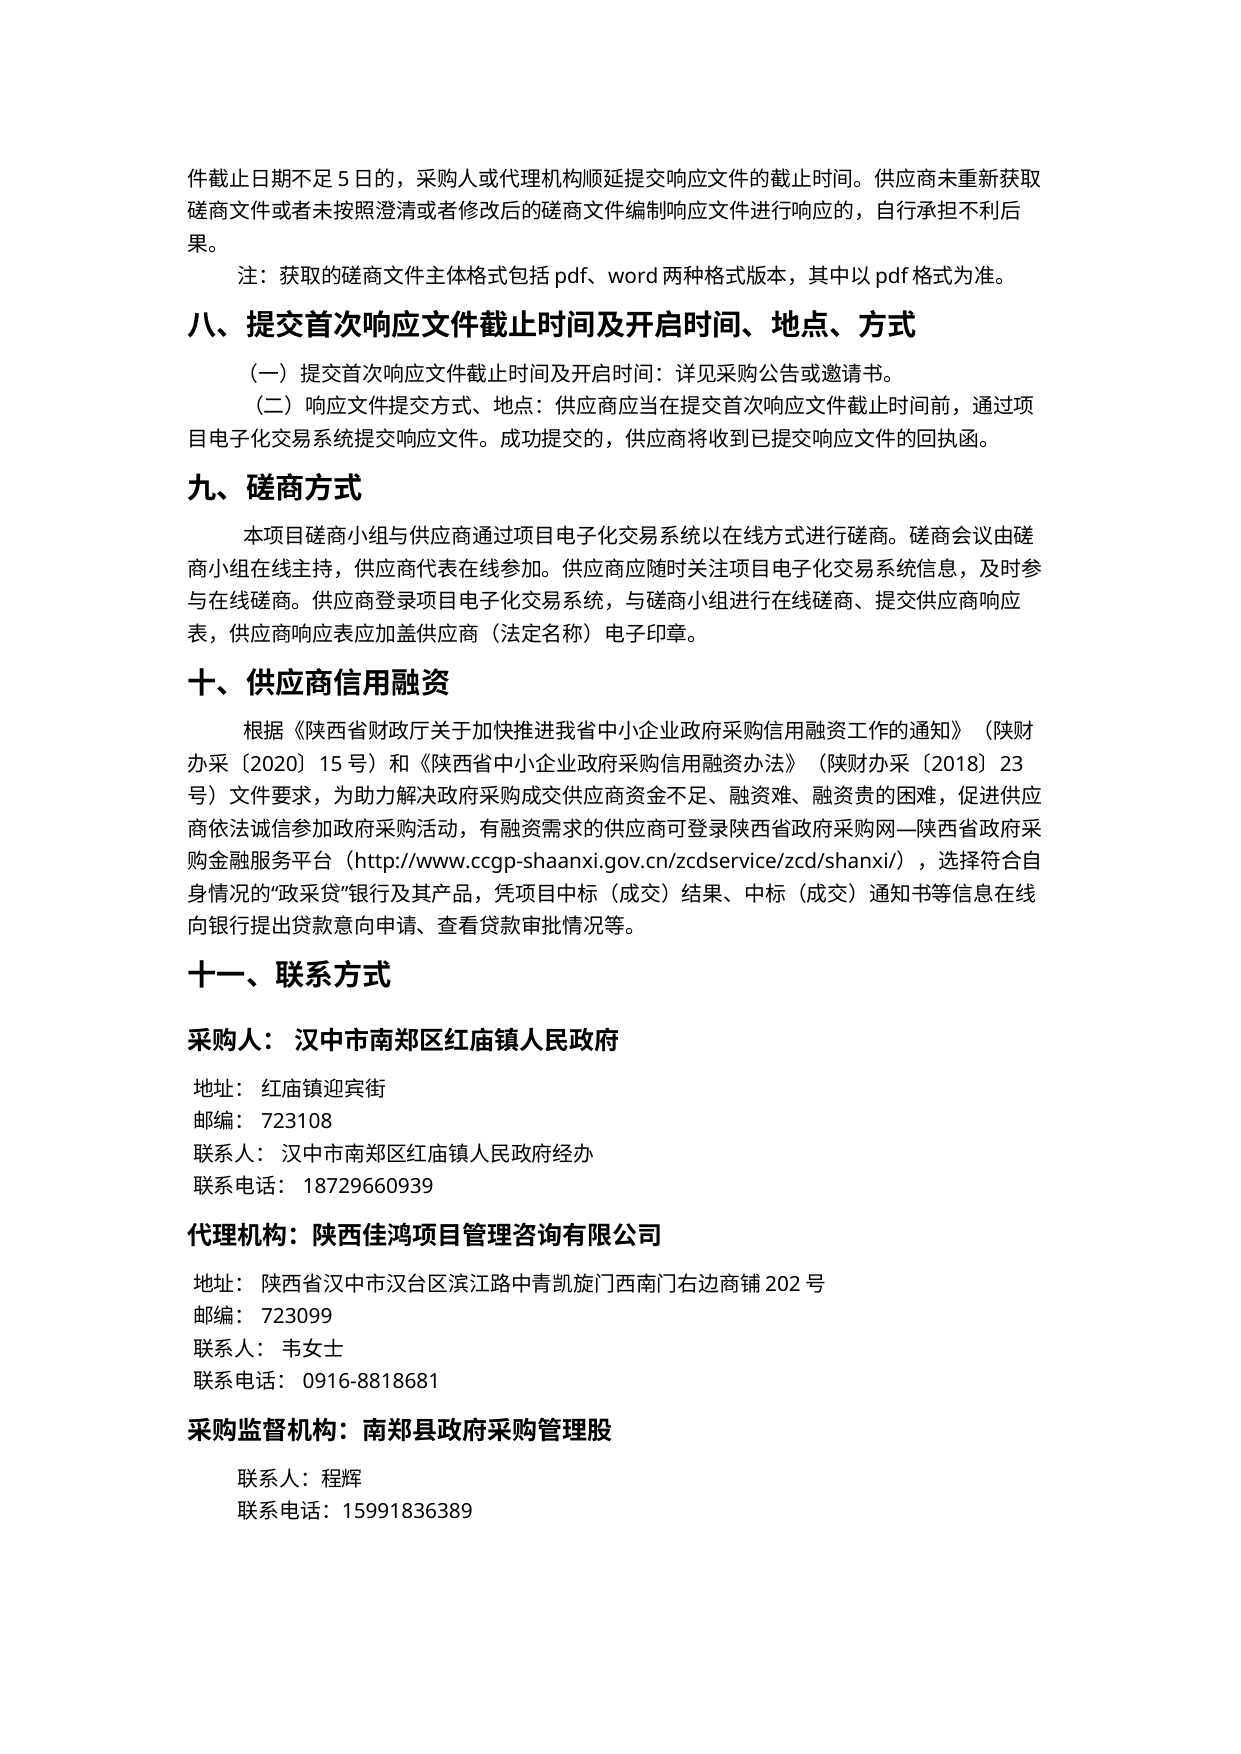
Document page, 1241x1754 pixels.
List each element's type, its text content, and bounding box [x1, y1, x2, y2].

text 代理机构：陕西佳鸿项目管理咨询有限公司 [187, 1202, 1053, 1267]
text 采购人： 汉中市南郑区红庙镇人民政府 [187, 1007, 1053, 1072]
text 注：获取的磋商文件主体格式包括pdf、word两种格式版本，其中以pdf格式为准。 [187, 259, 1053, 292]
text 本项目磋商小组与供应商通过项目电子化交易系统以在线方式进行磋商。磋商会议由磋商小组在线主持，供应商代表在线参加。供应商应随时关注项目电子化交易系统信息，及时参与在线磋商。供应商登录项目电子化交易系统，与磋商小组进行在线磋商、提交供应商响应表，供应商响应表应加盖供应商（法定名称）电子印章。 [187, 519, 1053, 649]
text （二）响应文件提交方式、地点：供应商应当在提交首次响应文件截止时间前，通过项目电子化交易系统提交响应文件。成功提交的，供应商将收到已提交响应文件的回执函。 [187, 389, 1053, 454]
text （一）提交首次响应文件截止时间及开启时间：详见采购公告或邀请书。 [187, 357, 1053, 389]
text 八、提交首次响应文件截止时间及开启时间、地点、方式 [187, 292, 1053, 357]
text 联系电话：15991836389 [187, 1494, 1053, 1527]
text 十一、联系方式 [187, 942, 1053, 1007]
text 根据《陕西省财政厅关于加快推进我省中小企业政府采购信用融资工作的通知》（陕财办采〔2020〕15 号）和《陕西省中小企业政府采购信用融资办法》（陕财办采〔2018〕23 号）文件要求，为助力解决政府采购成交供应商资金不足、融资难、融资贵的困难，促进供应商依法诚信参加政府采购活动，有融资需求的供应商可登录陕西省政府采购网—陕西省政府采购金融服务平台（http://www.ccgp-shaanxi.gov.cn/zcdservice/zcd/shanxi/），选择符合自身情况的“政采贷”银行及其产品，凭项目中标（成交）结果、中标（成交）通知书等信息在线向银行提出贷款意向申请、查看贷款审批情况等。 [187, 714, 1053, 942]
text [187, 162, 1053, 259]
text 联系人：程辉 [187, 1462, 1053, 1494]
text 地址： 陕西省汉中市汉台区滨江路中青凯旋门西南门右边商铺202号 [187, 1267, 1053, 1299]
text 十、供应商信用融资 [187, 649, 1053, 714]
text 联系电话： 0916-8818681 [187, 1364, 1053, 1397]
text 九、磋商方式 [187, 454, 1053, 519]
text 采购监督机构：南郑县政府采购管理股 [187, 1397, 1053, 1462]
text 联系电话： 18729660939 [187, 1169, 1053, 1202]
text 地址： 红庙镇迎宾街 [187, 1072, 1053, 1104]
text 邮编： 723108 [187, 1104, 1053, 1137]
text 邮编： 723099 [187, 1299, 1053, 1332]
text 联系人： 汉中市南郑区红庙镇人民政府经办 [187, 1137, 1053, 1169]
text 联系人： 韦女士 [187, 1332, 1053, 1364]
